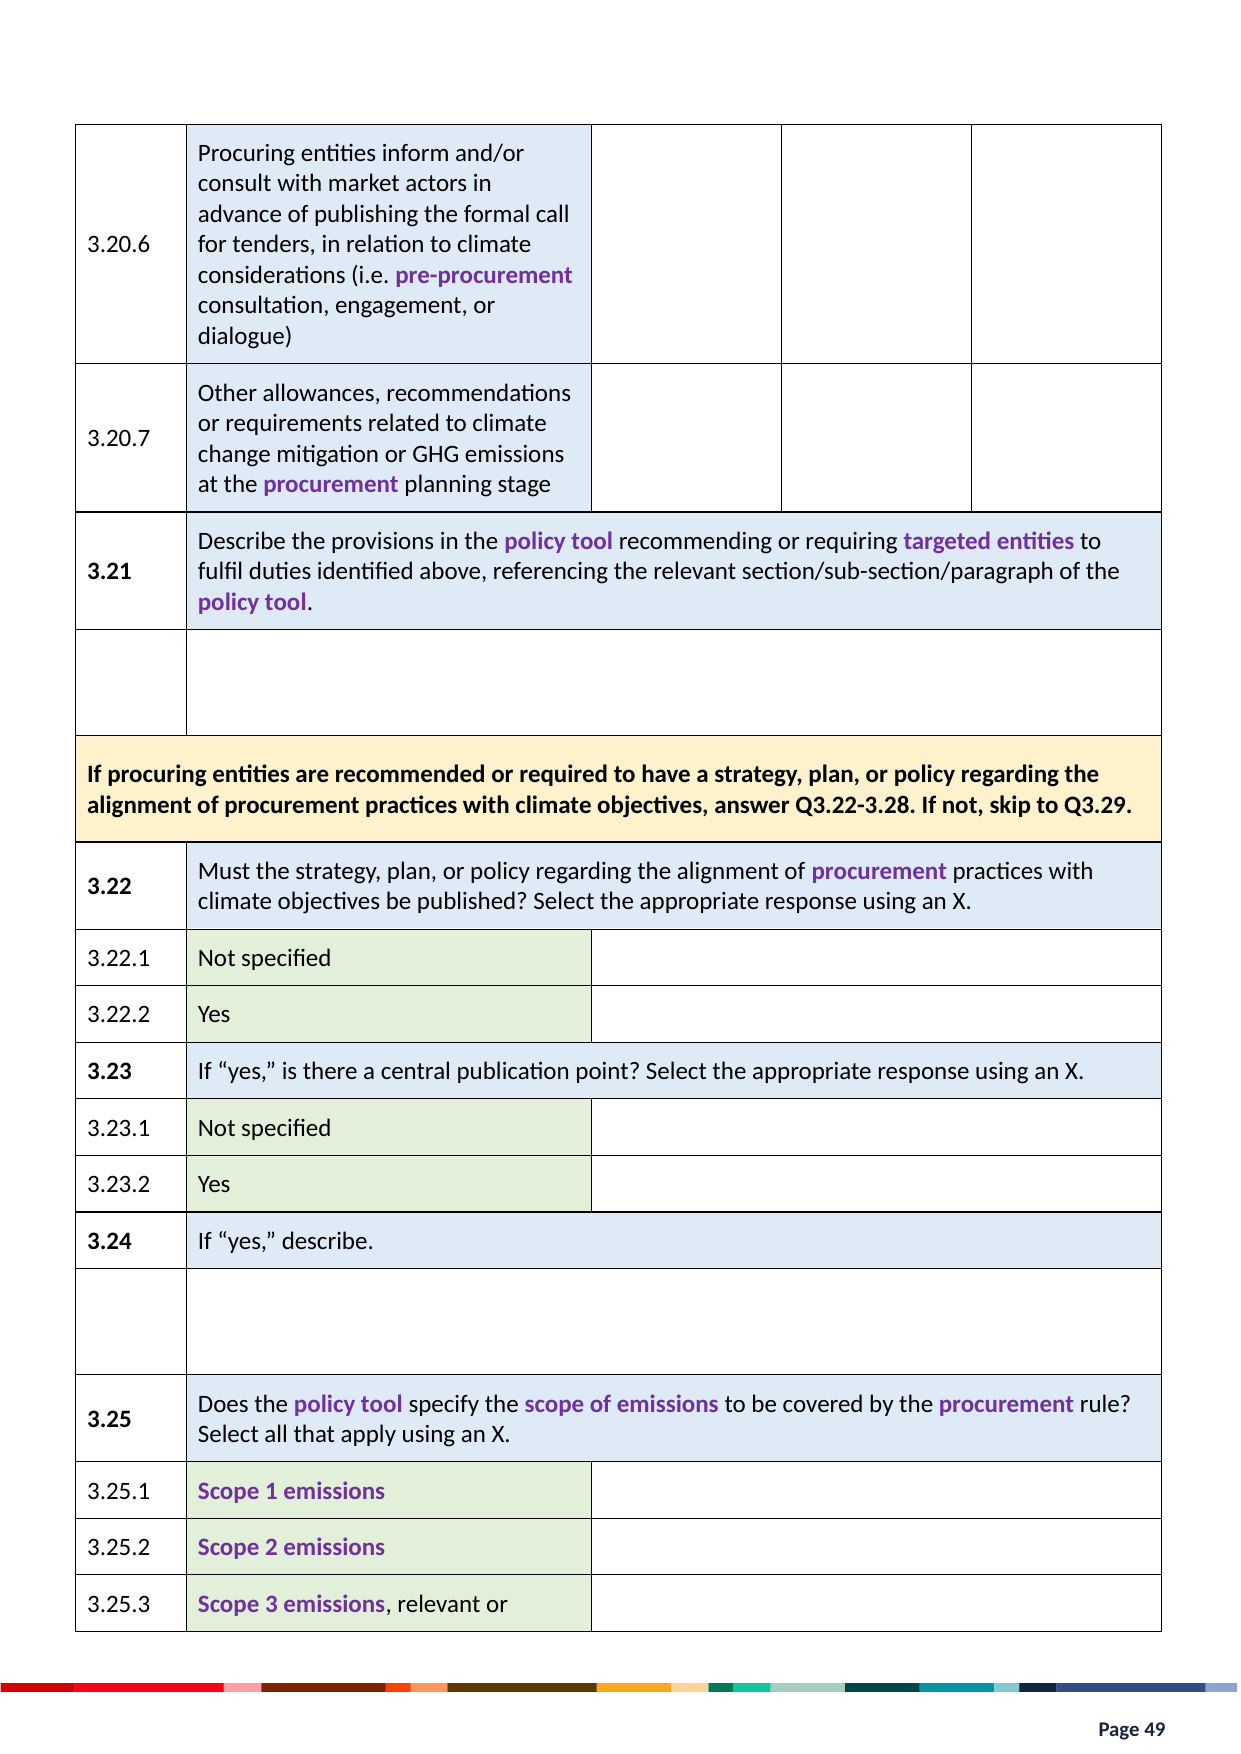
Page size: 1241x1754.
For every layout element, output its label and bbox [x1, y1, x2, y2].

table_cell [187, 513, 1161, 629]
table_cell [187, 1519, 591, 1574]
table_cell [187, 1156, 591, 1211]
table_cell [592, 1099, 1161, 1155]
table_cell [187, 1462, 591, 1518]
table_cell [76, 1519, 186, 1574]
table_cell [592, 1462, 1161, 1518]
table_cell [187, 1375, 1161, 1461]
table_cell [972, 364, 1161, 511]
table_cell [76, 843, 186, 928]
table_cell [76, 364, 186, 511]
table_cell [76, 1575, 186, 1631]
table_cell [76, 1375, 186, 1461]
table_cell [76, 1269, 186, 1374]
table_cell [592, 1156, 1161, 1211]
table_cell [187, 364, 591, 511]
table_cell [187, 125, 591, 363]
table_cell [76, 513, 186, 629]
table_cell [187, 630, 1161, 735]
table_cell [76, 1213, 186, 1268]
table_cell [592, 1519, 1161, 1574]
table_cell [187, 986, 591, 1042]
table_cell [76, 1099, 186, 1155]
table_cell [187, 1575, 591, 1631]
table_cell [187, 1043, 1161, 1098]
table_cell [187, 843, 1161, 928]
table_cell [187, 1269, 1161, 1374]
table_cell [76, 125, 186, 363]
picture [0, 1683, 1236, 1692]
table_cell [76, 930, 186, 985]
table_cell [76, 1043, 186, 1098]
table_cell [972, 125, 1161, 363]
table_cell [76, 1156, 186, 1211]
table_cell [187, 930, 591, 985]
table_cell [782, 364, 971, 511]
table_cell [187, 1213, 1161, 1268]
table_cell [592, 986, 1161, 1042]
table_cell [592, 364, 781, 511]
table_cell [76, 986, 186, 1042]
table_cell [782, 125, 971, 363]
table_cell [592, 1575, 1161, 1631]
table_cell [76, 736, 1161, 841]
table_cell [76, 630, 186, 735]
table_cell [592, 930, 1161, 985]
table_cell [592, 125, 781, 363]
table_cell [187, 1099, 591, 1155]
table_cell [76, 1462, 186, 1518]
